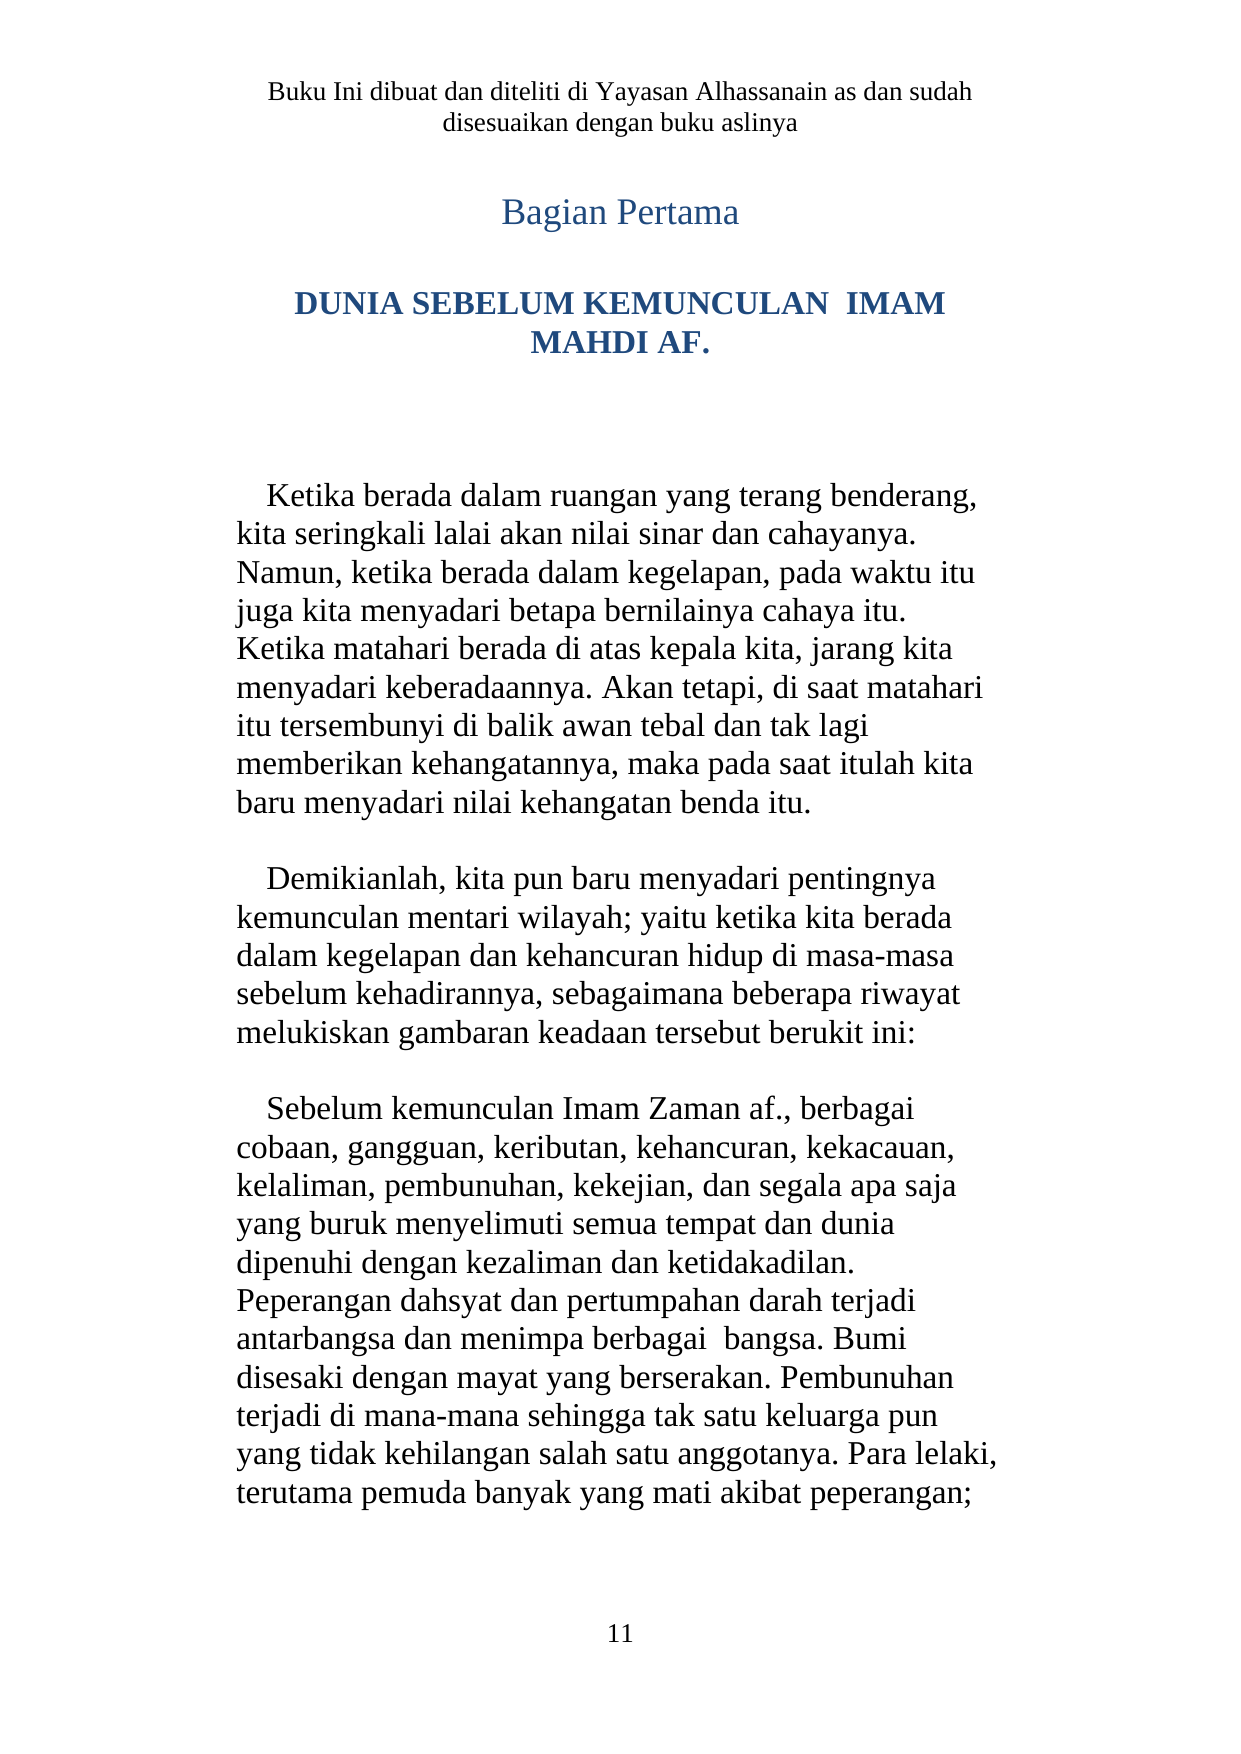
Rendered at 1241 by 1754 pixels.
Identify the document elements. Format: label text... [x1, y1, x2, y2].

subtitle Bagian Pertama [236, 190, 1004, 233]
text Demikianlah, kita pun baru menyadari pentingnya kemunculan mentari wilayah; yaitu ketika kita berada dalam kegelapan dan kehancuran hidup di masa-masa sebelum kehadirannya, sebagaimana beberapa riwayat melukiskan gambaran keadaan tersebut berukit ini: [236, 859, 1004, 1050]
subtitle DUNIA SEBELUM KEMUNCULAN IMAM MAHDI AF. [236, 284, 1004, 360]
text Ketika berada dalam ruangan yang terang benderang, kita seringkali lalai akan nilai sinar dan cahayanya. Namun, ketika berada dalam kegelapan, pada waktu itu juga kita menyadari betapa bernilainya cahaya itu. Ketika matahari berada di atas kepala kita, jarang kita menyadari keberadaannya. Akan tetapi, di saat matahari itu tersembunyi di balik awan tebal dan tak lagi memberikan kehangatannya, maka pada saat itulah kita baru menyadari nilai kehangatan benda itu. [236, 475, 1004, 820]
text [236, 1089, 1004, 1510]
